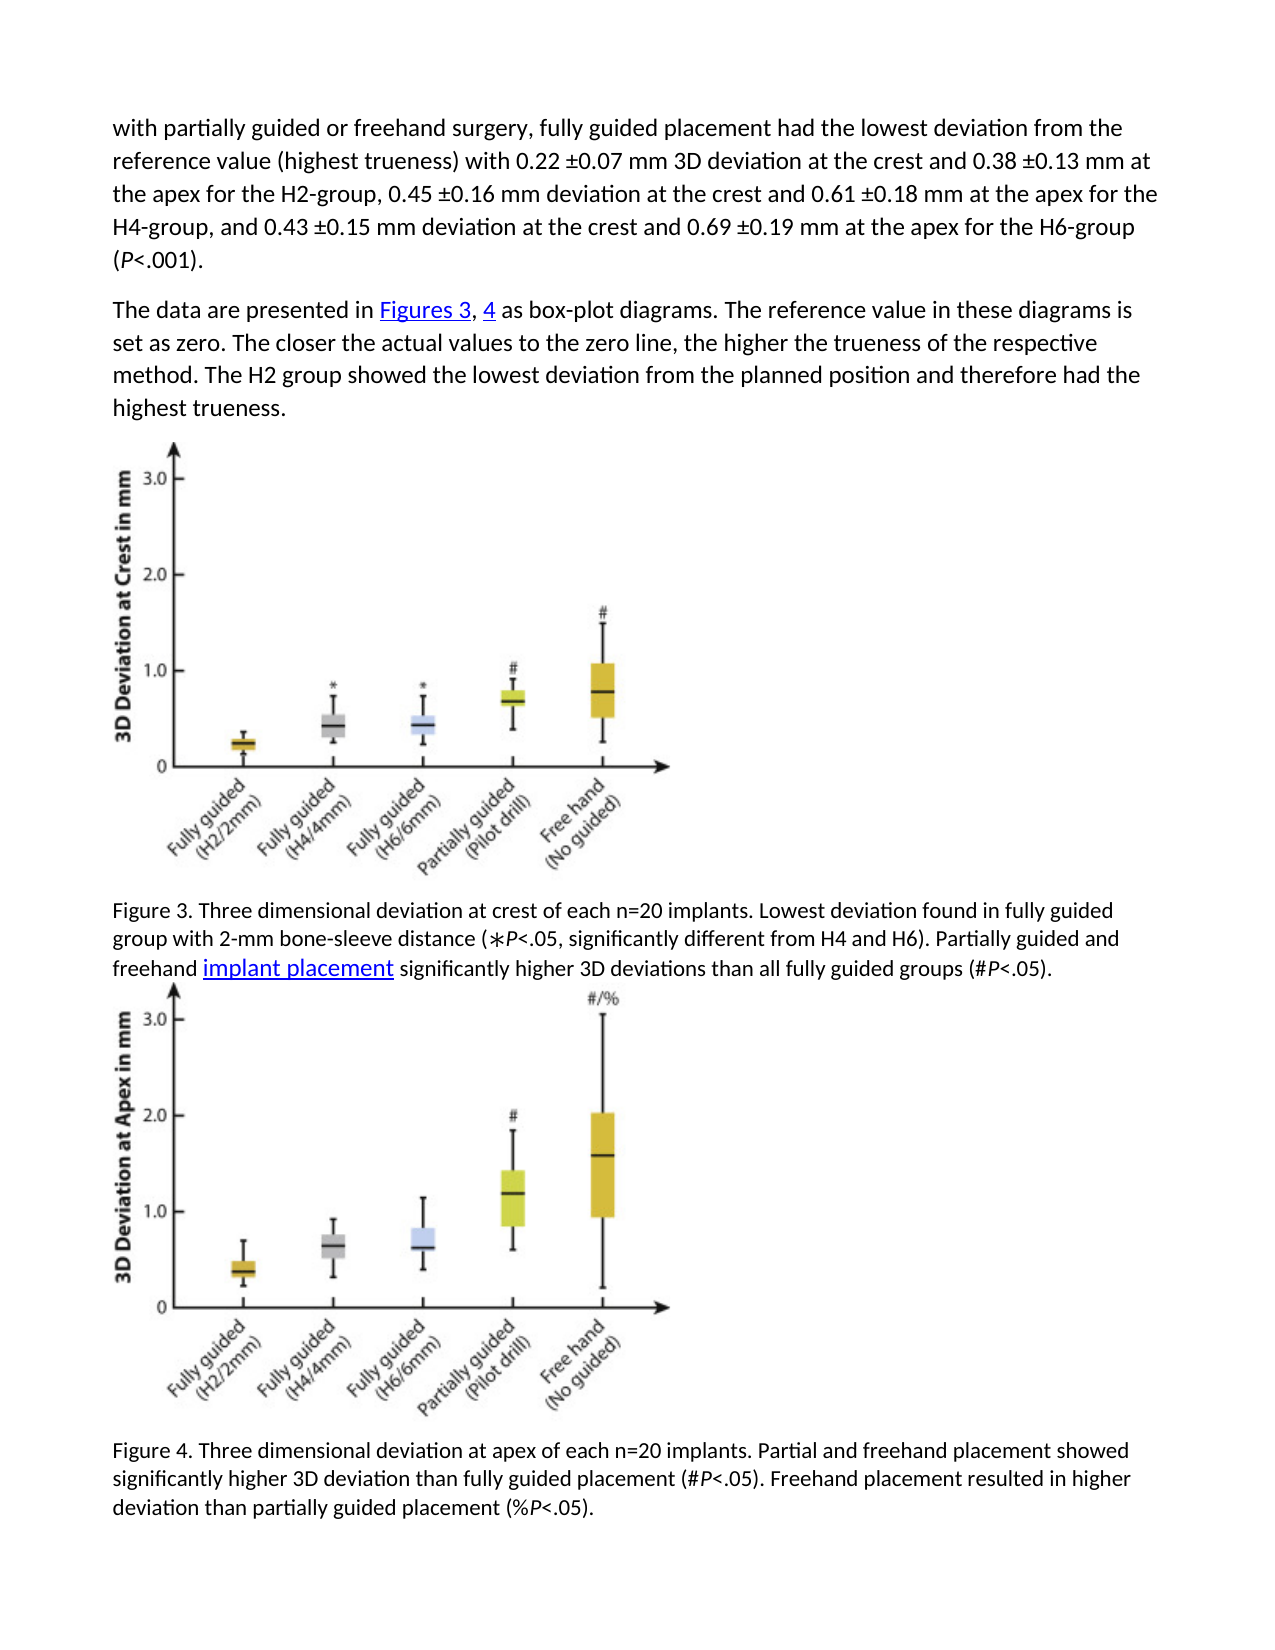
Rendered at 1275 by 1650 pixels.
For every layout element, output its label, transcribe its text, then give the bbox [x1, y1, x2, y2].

text The data are presented in Figures 3, 4 as box-plot diagrams. The reference value in these diagrams is set as zero. The closer the actual values to the zero line, the higher the trueness of the respective method. The H2 group showed the lowest deviation from the planned position and therefore had the highest trueness. [112, 294, 1162, 423]
picture [112, 442, 671, 896]
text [112, 112, 1162, 275]
text Figure 3. Three dimensional deviation at crest of each n=20 implants. Lowest deviation found in fully guided group with 2-mm bone-sleeve distance (∗P<.05, significantly different from H4 and H6). Partially guided and freehand implant placement significantly higher 3D deviations than all fully guided groups (#P<.05). [112, 896, 1162, 983]
text Figure 4. Three dimensional deviation at apex of each n=20 implants. Partial and freehand placement showed significantly higher 3D deviation than fully guided placement (#P<.05). Freehand placement resulted in higher deviation than partially guided placement (%P<.05). [112, 1437, 1162, 1521]
picture [112, 982, 671, 1437]
